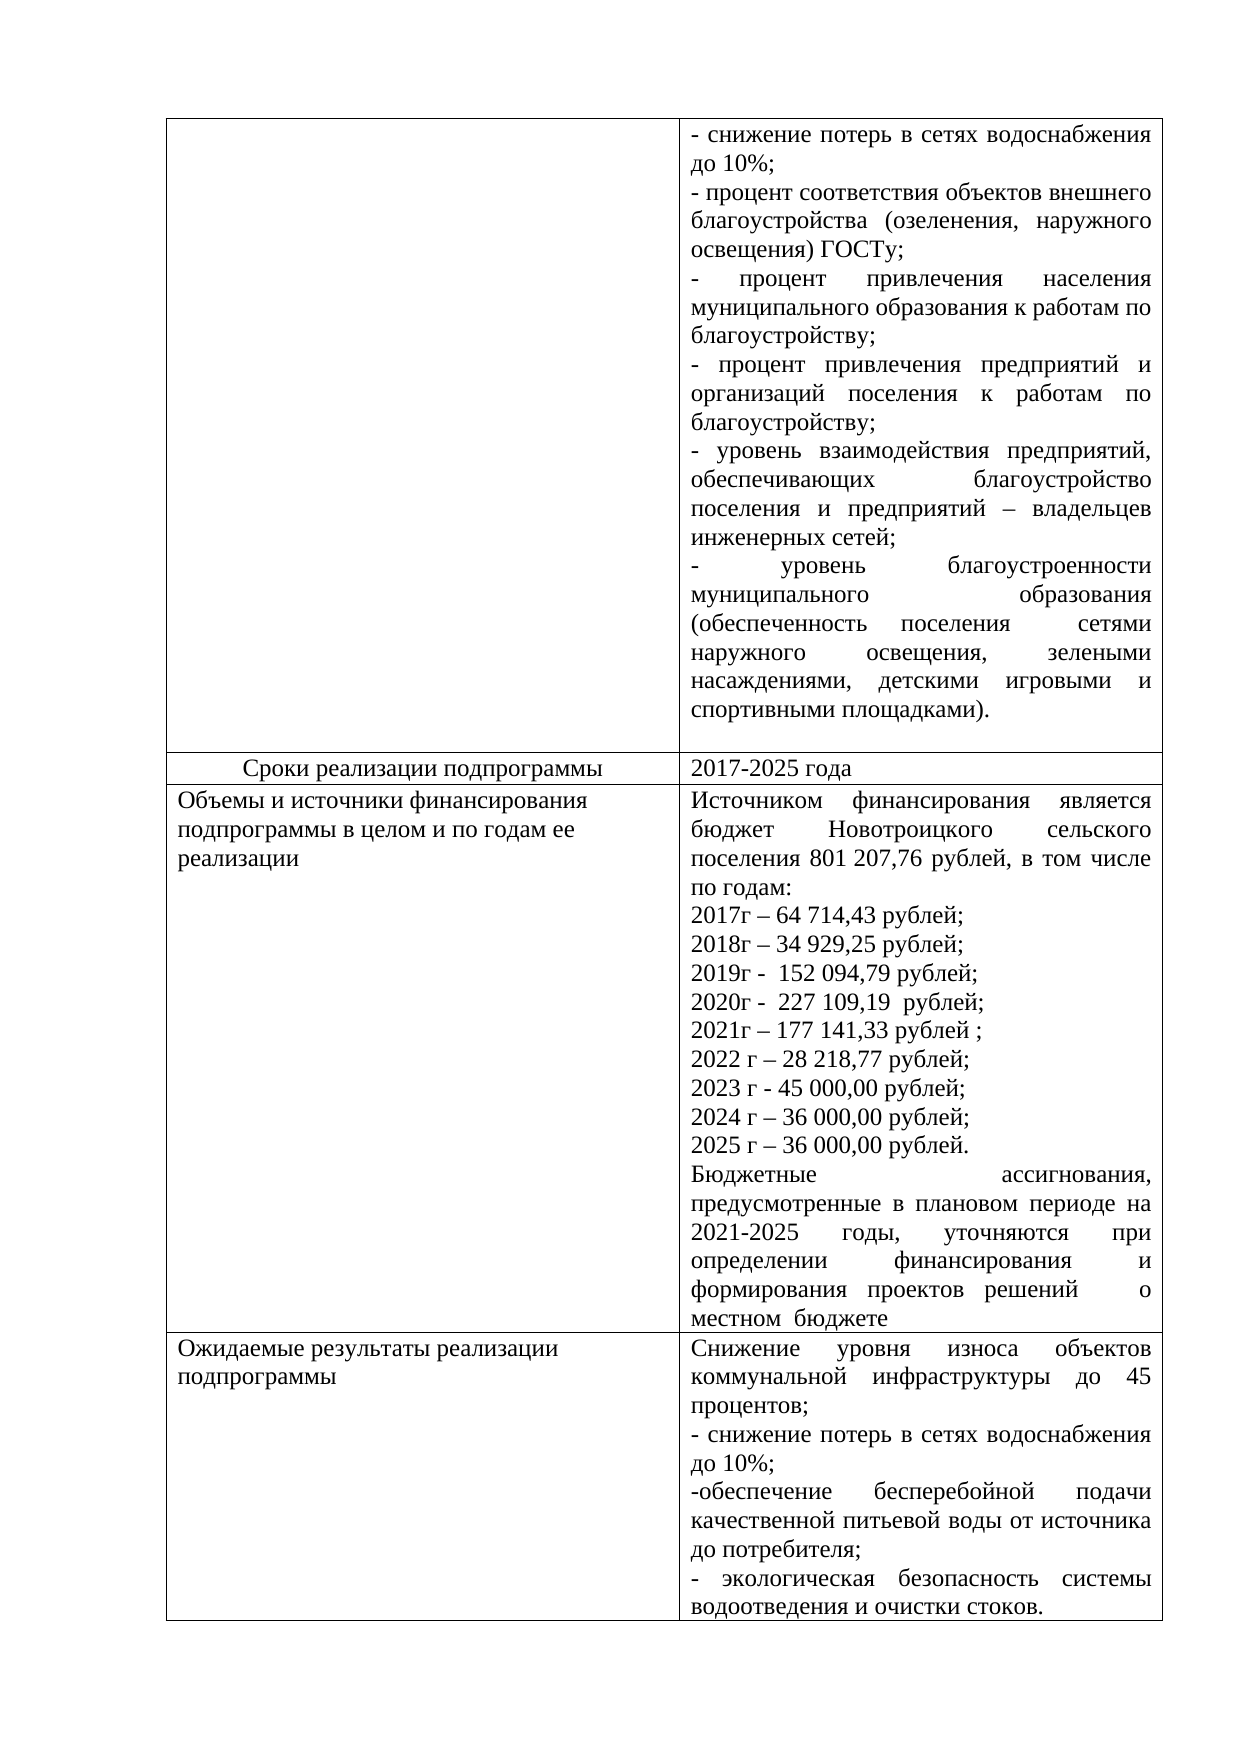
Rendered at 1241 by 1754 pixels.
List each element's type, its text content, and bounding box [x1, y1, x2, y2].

table_cell 2017-2025 года [680, 753, 1162, 784]
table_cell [680, 1333, 1162, 1620]
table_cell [167, 119, 679, 752]
table_cell Сроки реализации подпрограммы [167, 753, 679, 784]
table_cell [680, 119, 1162, 752]
table_cell Объемы и источники финансирования подпрограммы в целом и по годам ее реализации [167, 785, 679, 1332]
table_cell Источником финансирования является бюджет Новотроицкого сельского поселения 801 207,76 рублей, в том числе по годам: 2017г – 64 714,43 рублей; 2018г – 34 929,25 рублей; 2019г - 152 094,79 рублей; 2020г - 227 109,19 рублей; 2021г – 177 141,33 рублей ; 2022 г – 28 218,77 рублей; 2023 г - 45 000,00 рублей; 2024 г – 36 000,00 рублей; 2025 г – 36 000,00 рублей. Бюджетные ассигнования, предусмотренные в плановом периоде на 2021-2025 годы, уточняются при определении финансирования и формирования проектов решений о местном бюджете [680, 785, 1162, 1332]
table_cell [167, 1333, 679, 1620]
